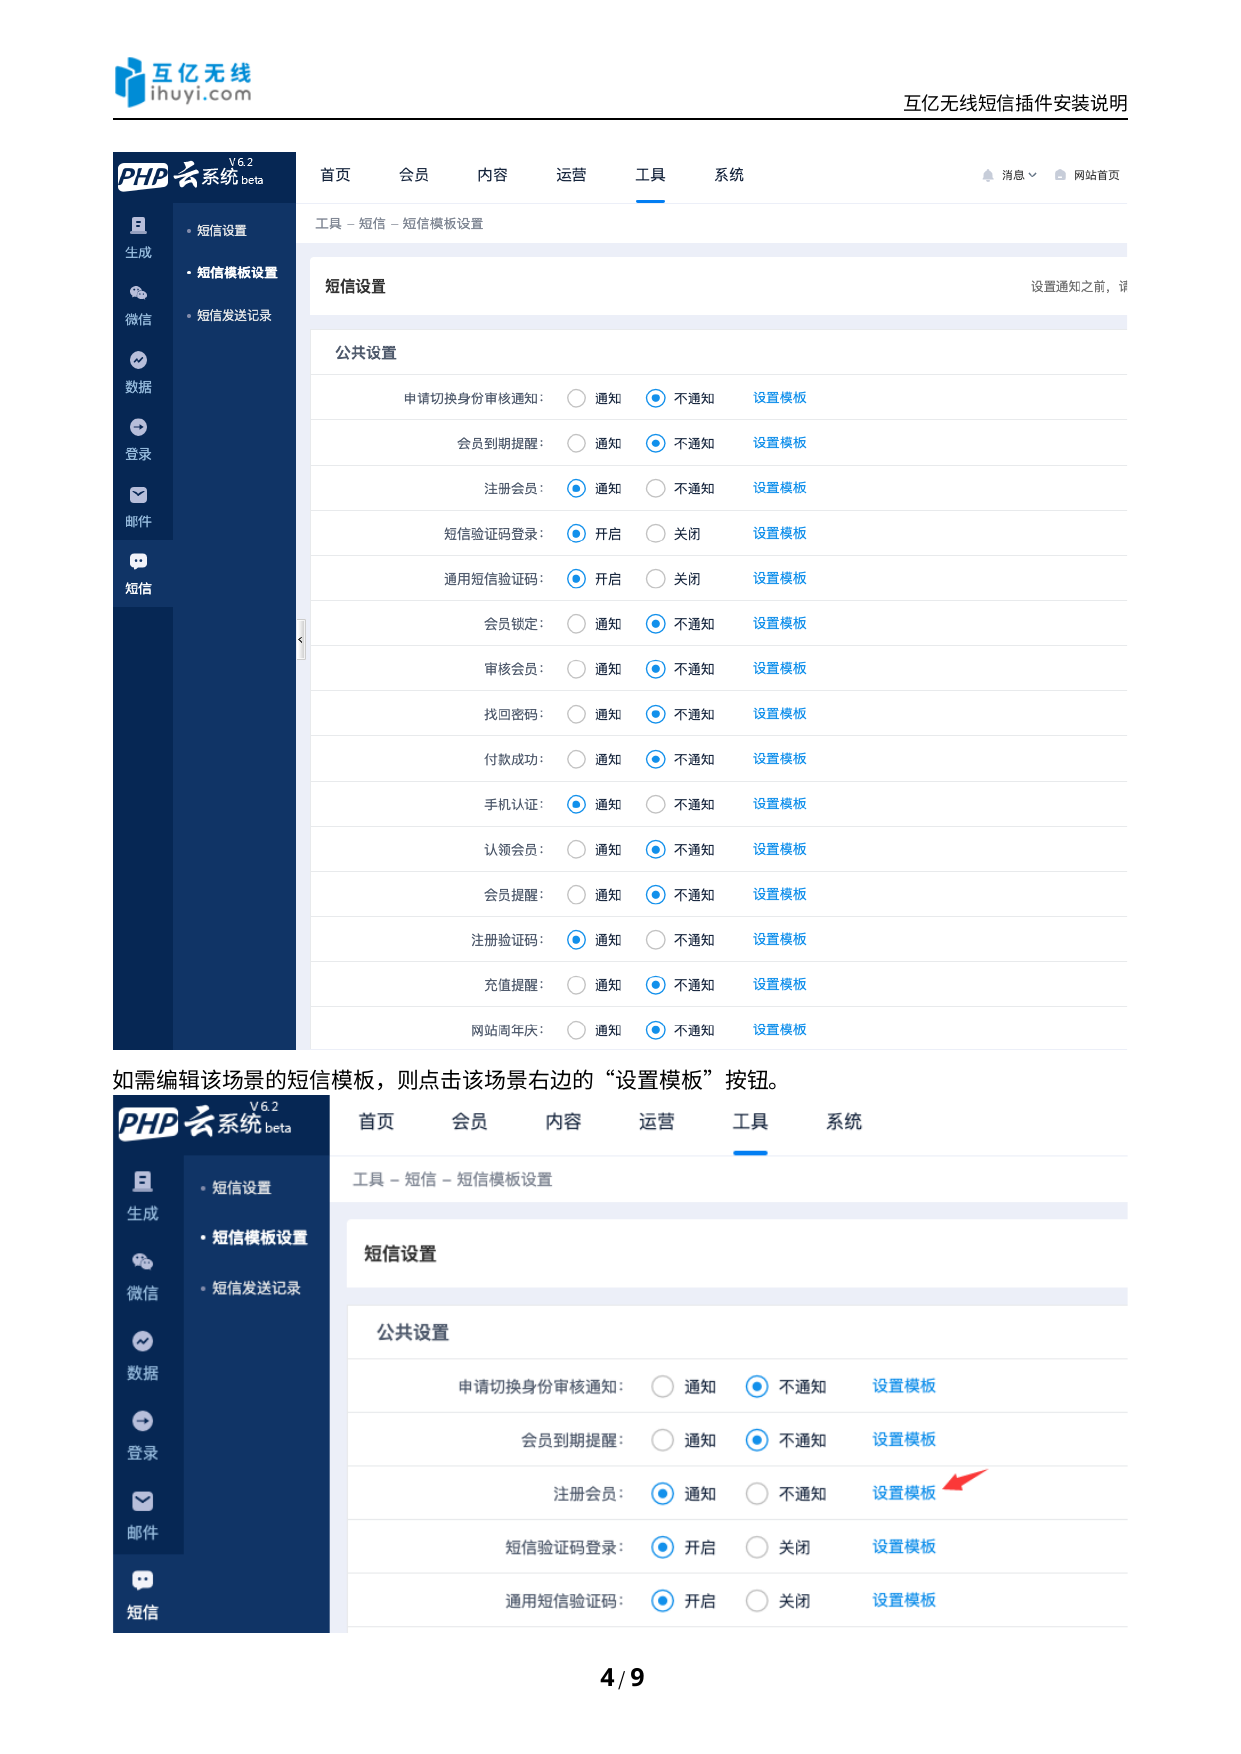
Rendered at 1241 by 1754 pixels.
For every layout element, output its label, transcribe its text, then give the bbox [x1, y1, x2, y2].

picture [112, 1095, 1128, 1633]
picture [113, 152, 1128, 1050]
text 如需编辑该场景的短信模板，则点击该场景右边的“设置模板”按钮。 [112, 1063, 1128, 1095]
picture [112, 54, 254, 111]
